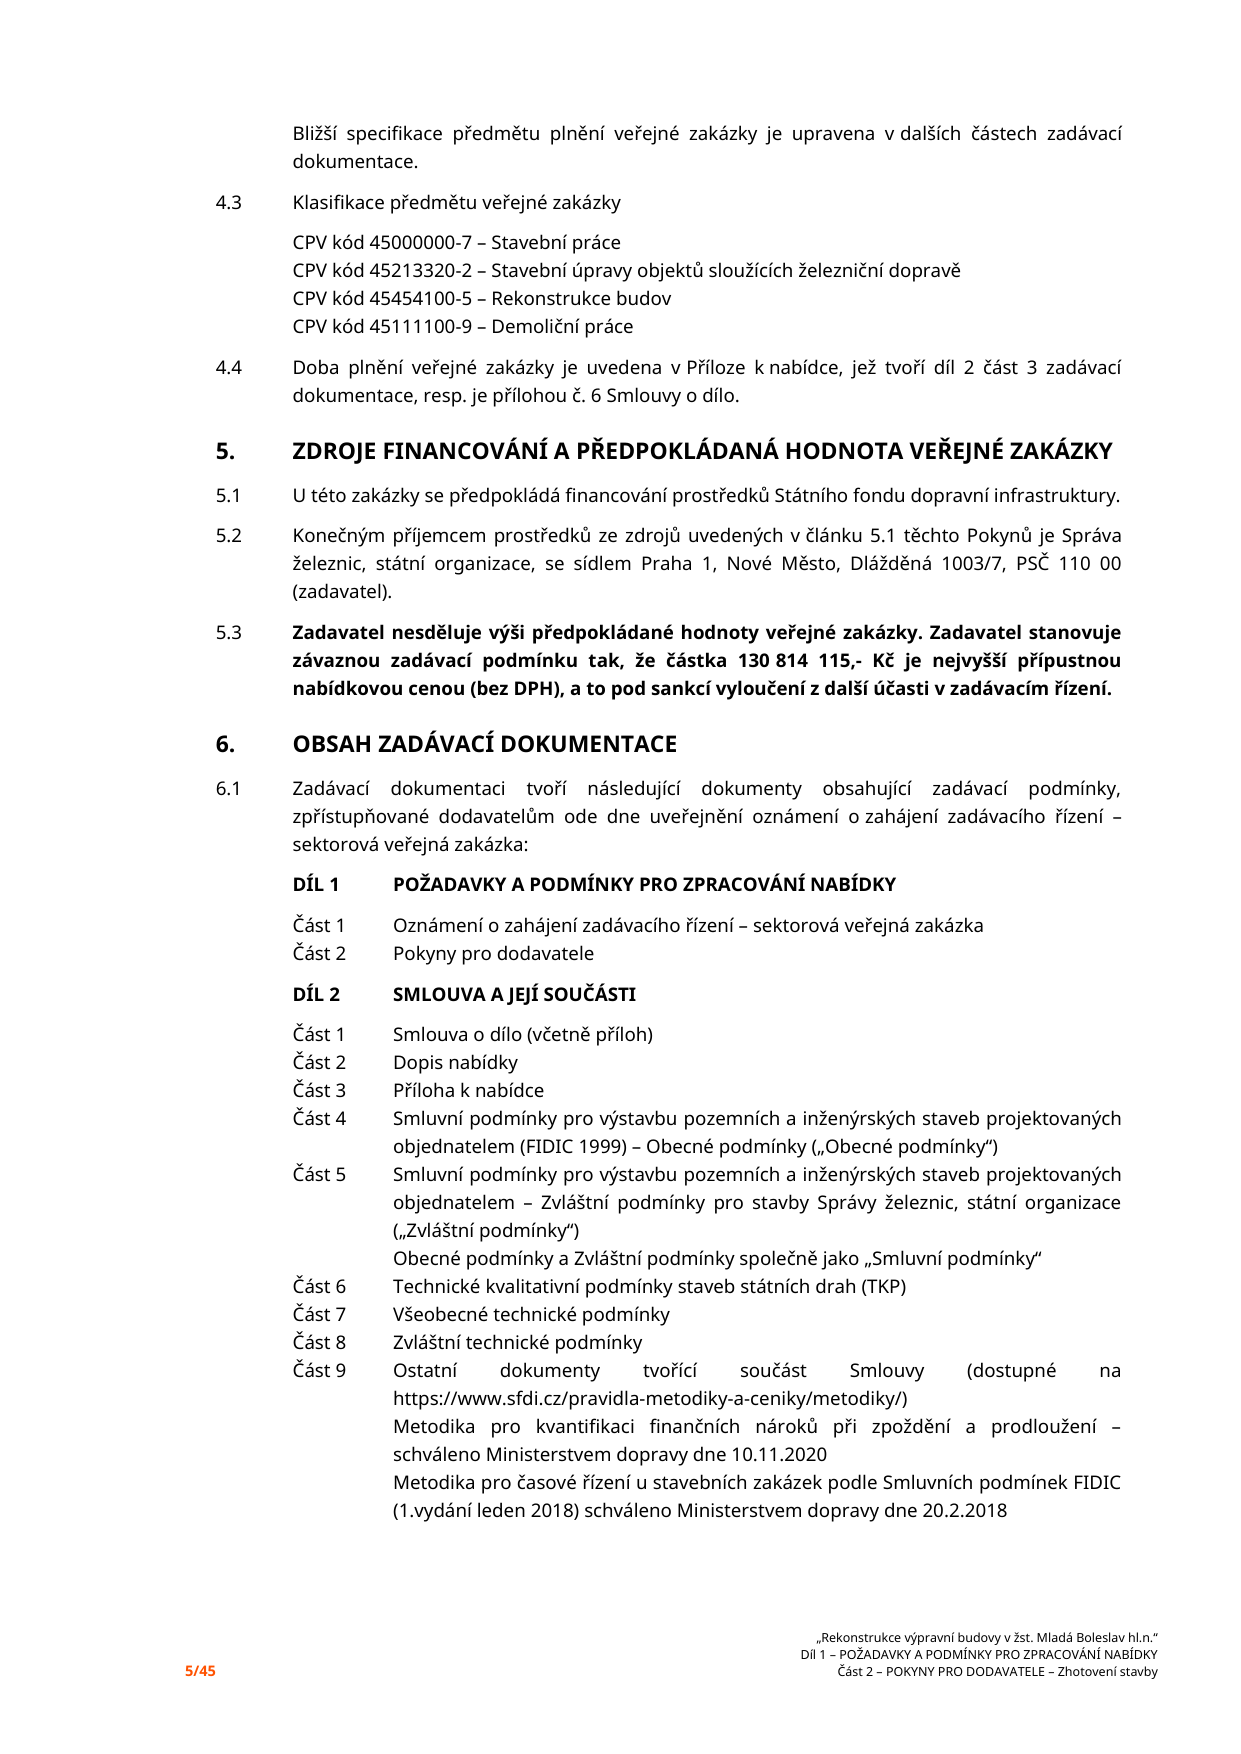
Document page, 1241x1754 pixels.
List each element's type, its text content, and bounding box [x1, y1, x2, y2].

text Doba plnění veřejné zakázky je uvedena v Příloze k nabídce, jež tvoří díl 2 část 3 zadávací dokumentace, resp. je přílohou č. 6 Smlouvy o dílo. [216, 354, 1122, 408]
text OBSAH ZADÁVACÍ DOKUMENTACE [216, 728, 1122, 759]
text U této zakázky se předpokládá financování prostředků Státního fondu dopravní infrastruktury. [216, 482, 1122, 508]
text DÍL 2 SMLOUVA A JEJÍ SOUČÁSTI [292, 981, 1122, 1006]
text Část 2 Pokyny pro dodavatele [292, 940, 1122, 966]
text CPV kód 45454100-5 – Rekonstrukce budov [292, 286, 1122, 311]
text CPV kód 45213320-2 – Stavební úpravy objektů sloužících železniční dopravě [292, 258, 1122, 283]
text Část 6 Technické kvalitativní podmínky staveb státních drah (TKP) [292, 1273, 1122, 1299]
text Část 9 Ostatní dokumenty tvořící součást Smlouvy (dostupné na https://www.sfdi.cz/pravidla-metodiky-a-ceniky/metodiky/) [292, 1358, 1122, 1411]
text Část 1 Smlouva o dílo (včetně příloh) [292, 1021, 1122, 1047]
text Část 4 Smluvní podmínky pro výstavbu pozemních a inženýrských staveb projektovaných objednatelem (FIDIC 1999) – Obecné podmínky („Obecné podmínky“) [292, 1105, 1122, 1159]
text Zadavatel nesděluje výši předpokládané hodnoty veřejné zakázky. Zadavatel stanovuje závaznou zadávací podmínku tak, že částka 130 814 115,- Kč je nejvyšší přípustnou nabídkovou cenou (bez DPH), a to pod sankcí vyloučení z další účasti v zadávacím řízení. [216, 619, 1122, 701]
text DÍL 1 POŽADAVKY A PODMÍNKY PRO ZPRACOVÁNÍ NABÍDKY [292, 872, 1122, 897]
text CPV kód 45111100-9 – Demoliční práce [292, 314, 1122, 339]
text Bližší specifikace předmětu plnění veřejné zakázky je upravena v dalších částech zadávací dokumentace. [292, 121, 1122, 174]
text Část 2 Dopis nabídky [292, 1049, 1122, 1075]
text ZDROJE FINANCOVÁNÍ a PŘEDPOKLÁDANÁ HODNOTA VEŘEJNÉ ZAKÁZKY [216, 435, 1122, 467]
text Část 1 Oznámení o zahájení zadávacího řízení – sektorová veřejná zakázka [292, 912, 1122, 938]
text CPV kód 45000000-7 – Stavební práce [292, 230, 1122, 255]
text Zadávací dokumentaci tvoří následující dokumenty obsahující zadávací podmínky, zpřístupňované dodavatelům ode dne uveřejnění oznámení o zahájení zadávacího řízení – sektorová veřejná zakázka: [216, 775, 1122, 857]
text Obecné podmínky a Zvláštní podmínky společně jako „Smluvní podmínky“ [292, 1246, 1122, 1271]
text Část 7 Všeobecné technické podmínky [292, 1302, 1122, 1327]
text Část 3 Příloha k nabídce [292, 1077, 1122, 1103]
text Klasifikace předmětu veřejné zakázky [216, 189, 1122, 215]
text Část 5 Smluvní podmínky pro výstavbu pozemních a inženýrských staveb projektovaných objednatelem – Zvláštní podmínky pro stavby Správy železnic, státní organizace („Zvláštní podmínky“) [292, 1161, 1122, 1243]
text Metodika pro časové řízení u stavebních zakázek podle Smluvních podmínek FIDIC (1.vydání leden 2018) schváleno Ministerstvem dopravy dne 20.2.2018 [292, 1470, 1122, 1523]
text Část 8 Zvláštní technické podmínky [292, 1329, 1122, 1355]
text Konečným příjemcem prostředků ze zdrojů uvedených v článku 5.1 těchto Pokynů je Správa železnic, státní organizace, se sídlem Praha 1, Nové Město, Dlážděná 1003/7, PSČ 110 00 (zadavatel). [216, 523, 1122, 604]
text Metodika pro kvantifikaci finančních nároků při zpoždění a prodloužení – schváleno Ministerstvem dopravy dne 10.11.2020 [292, 1414, 1122, 1467]
